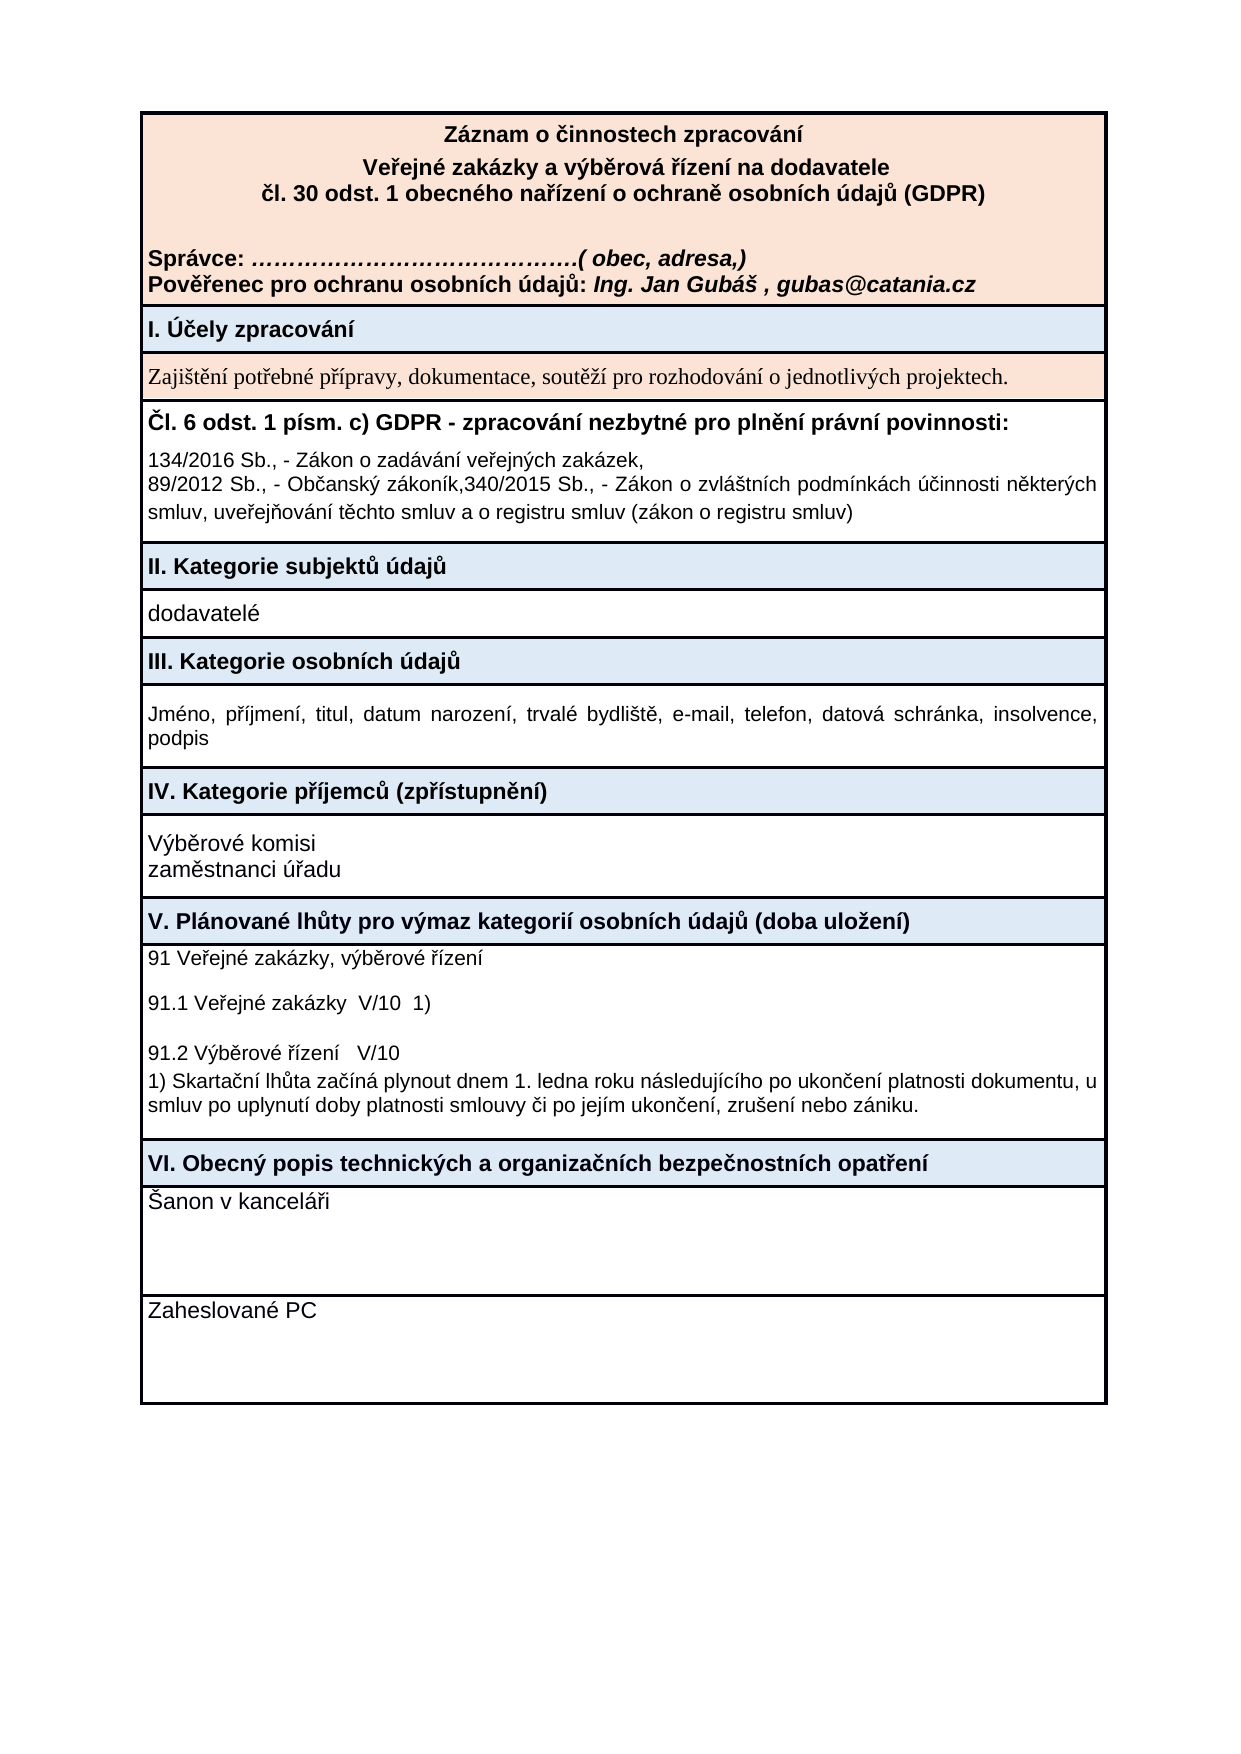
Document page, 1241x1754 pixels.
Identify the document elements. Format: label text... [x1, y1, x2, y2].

table_cell 91 Veřejné zakázky, výběrové řízení 91.1 Veřejné zakázky V/10 1) 91.2 Výběrové řízení V/10 1) Skartační lhůta začíná plynout dnem 1. ledna roku následujícího po ukončení platnosti dokumentu, u smluv po uplynutí doby platnosti smlouvy či po jejím ukončení, zrušení nebo zániku. [143, 946, 1104, 1138]
table_cell VI. Obecný popis technických a organizačních bezpečnostních opatření [143, 1141, 1104, 1185]
table_cell Zaheslované PC [143, 1297, 1104, 1402]
table_cell Čl. 6 odst. 1 písm. c) GDPR - zpracování nezbytné pro plnění právní povinnosti: 134/2016 Sb., - Zákon o zadávání veřejných zakázek, 89/2012 Sb., - Občanský zákoník,340/2015 Sb., - Zákon o zvláštních podmínkách účinnosti některých smluv, uveřejňování těchto smluv a o registru smluv (zákon o registru smluv) [143, 402, 1104, 541]
table_cell Zajištění potřebné přípravy, dokumentace, soutěží pro rozhodování o jednotlivých projektech. [143, 354, 1104, 398]
table_header Záznam o činnostech zpracování Veřejné zakázky a výběrová řízení na dodavatele čl. 30 odst. 1 obecného nařízení o ochraně osobních údajů (GDPR) Správce: …………………………………….( obec, adresa,) Pověřenec pro ochranu osobních údajů: Ing. Jan Gubáš , gubas@catania.cz [143, 115, 1104, 304]
table_cell Výběrové komisi zaměstnanci úřadu [143, 816, 1104, 896]
table_cell Šanon v kanceláři [143, 1188, 1104, 1294]
table_cell I. Účely zpracování [143, 307, 1104, 351]
table_cell Jméno, příjmení, titul, datum narození, trvalé bydliště, e-mail, telefon, datová schránka, insolvence, podpis [143, 686, 1104, 766]
table_cell IV. Kategorie příjemců (zpřístupnění) [143, 769, 1104, 813]
table_cell III. Kategorie osobních údajů [143, 639, 1104, 683]
table_cell dodavatelé [143, 591, 1104, 636]
table_cell II. Kategorie subjektů údajů [143, 544, 1104, 588]
table_cell V. Plánované lhůty pro výmaz kategorií osobních údajů (doba uložení) [143, 899, 1104, 943]
